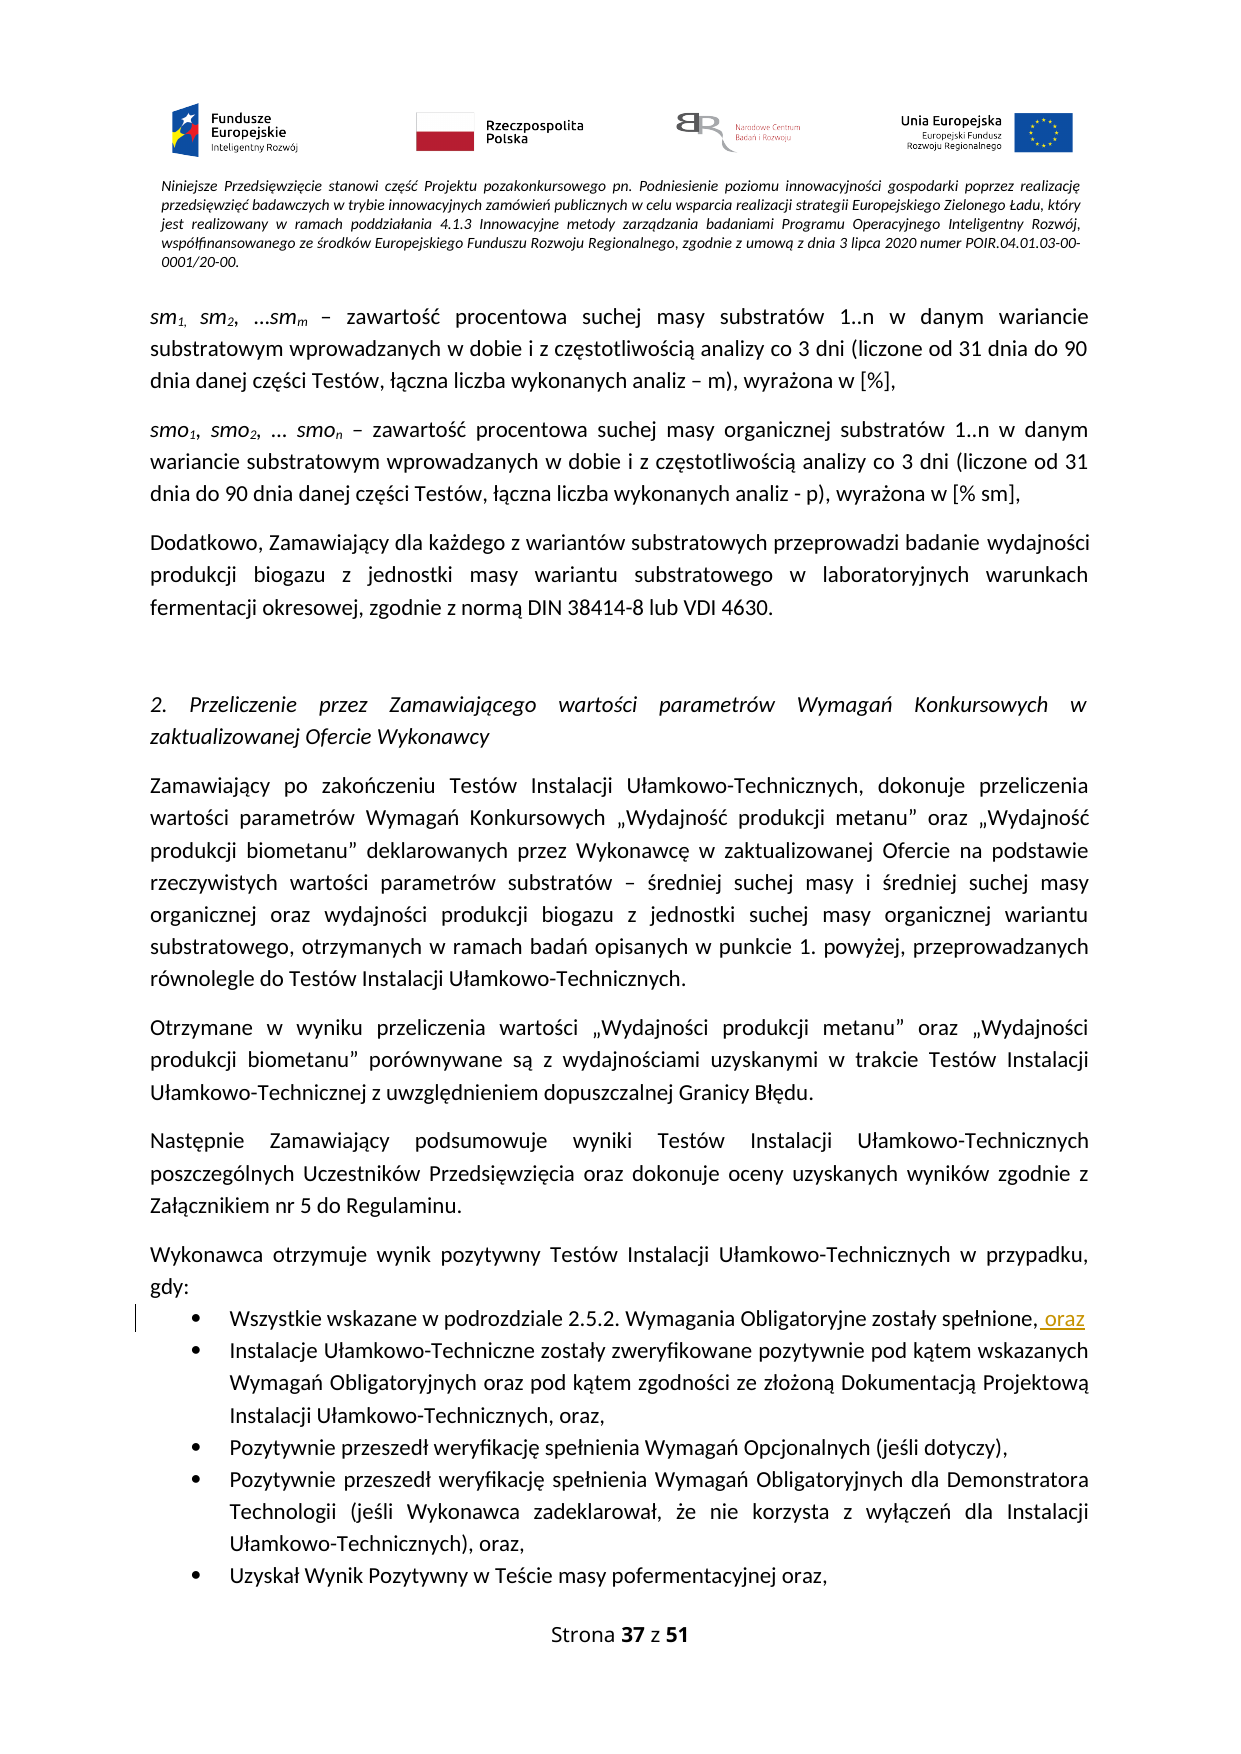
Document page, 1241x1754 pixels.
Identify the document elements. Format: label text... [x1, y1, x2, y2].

text 2. Przeliczenie przez Zamawiającego wartości parametrów Wymagań Konkursowych w zaktualizowanej Ofercie Wykonawcy [150, 690, 1090, 751]
text Wykonawca otrzymuje wynik pozytywny Testów Instalacji Ułamkowo-Technicznych w przypadku, gdy: [150, 1240, 1090, 1300]
list Uzyskał Wynik Pozytywny w Teście masy pofermentacyjnej oraz, [192, 1562, 1090, 1590]
text Zamawiający po zakończeniu Testów Instalacji Ułamkowo-Technicznych, dokonuje przeliczenia wartości parametrów Wymagań Konkursowych „Wydajność produkcji metanu” oraz „Wydajność produkcji biometanu” deklarowanych przez Wykonawcę w zaktualizowanej Ofercie na podstawie rzeczywistych wartości parametrów substratów – średniej suchej masy i średniej suchej masy organicznej oraz wydajności produkcji biogazu z jednostki suchej masy organicznej wariantu substratowego, otrzymanych w ramach badań opisanych w punkcie 1. powyżej, przeprowadzanych równolegle do Testów Instalacji Ułamkowo-Technicznych. [150, 771, 1090, 992]
text smo1, smo2, … smon – zawartość procentowa suchej masy organicznej substratów 1..n w danym wariancie substratowym wprowadzanych w dobie i z częstotliwością analizy co 3 dni (liczone od 31 dnia do 90 dnia danej części Testów, łączna liczba wykonanych analiz - p), wyrażona w [% sm], [150, 415, 1090, 507]
text Dodatkowo, Zamawiający dla każdego z wariantów substratowych przeprowadzi badanie wydajności produkcji biogazu z jednostki masy wariantu substratowego w laboratoryjnych warunkach fermentacji okresowej, zgodnie z normą DIN 38414-8 lub VDI 4630. [150, 528, 1090, 621]
list Instalacje Ułamkowo-Techniczne zostały zweryfikowane pozytywnie pod kątem wskazanych Wymagań Obligatoryjnych oraz pod kątem zgodności ze złożoną Dokumentacją Projektową Instalacji Ułamkowo-Technicznych, oraz, [192, 1336, 1090, 1429]
list Pozytywnie przeszedł weryfikację spełnienia Wymagań Obligatoryjnych dla Demonstratora Technologii (jeśli Wykonawca zadeklarował, że nie korzysta z wyłączeń dla Instalacji Ułamkowo-Technicznych), oraz, [192, 1465, 1090, 1557]
text Otrzymane w wyniku przeliczenia wartości „Wydajności produkcji metanu” oraz „Wydajności produkcji biometanu” porównywane są z wydajnościami uzyskanymi w trakcie Testów Instalacji Ułamkowo-Technicznej z uwzględnieniem dopuszczalnej Granicy Błędu. [150, 1013, 1090, 1106]
picture [172, 103, 1073, 157]
list Wszystkie wskazane w podrozdziale 2.5.2. Wymagania Obligatoryjne zostały spełnione, [192, 1304, 1090, 1332]
text Następnie Zamawiający podsumowuje wyniki Testów Instalacji Ułamkowo-Technicznych poszczególnych Uczestników Przedsięwzięcia oraz dokonuje oceny uzyskanych wyników zgodnie z Załącznikiem nr 5 do Regulaminu. [150, 1127, 1090, 1219]
text sm1, sm2, …smm – zawartość procentowa suchej masy substratów 1..n w danym wariancie substratowym wprowadzanych w dobie i z częstotliwością analizy co 3 dni (liczone od 31 dnia do 90 dnia danej części Testów, łączna liczba wykonanych analiz – m), wyrażona w [%], [150, 302, 1090, 394]
list Pozytywnie przeszedł weryfikację spełnienia Wymagań Opcjonalnych (jeśli dotyczy), [192, 1433, 1090, 1461]
